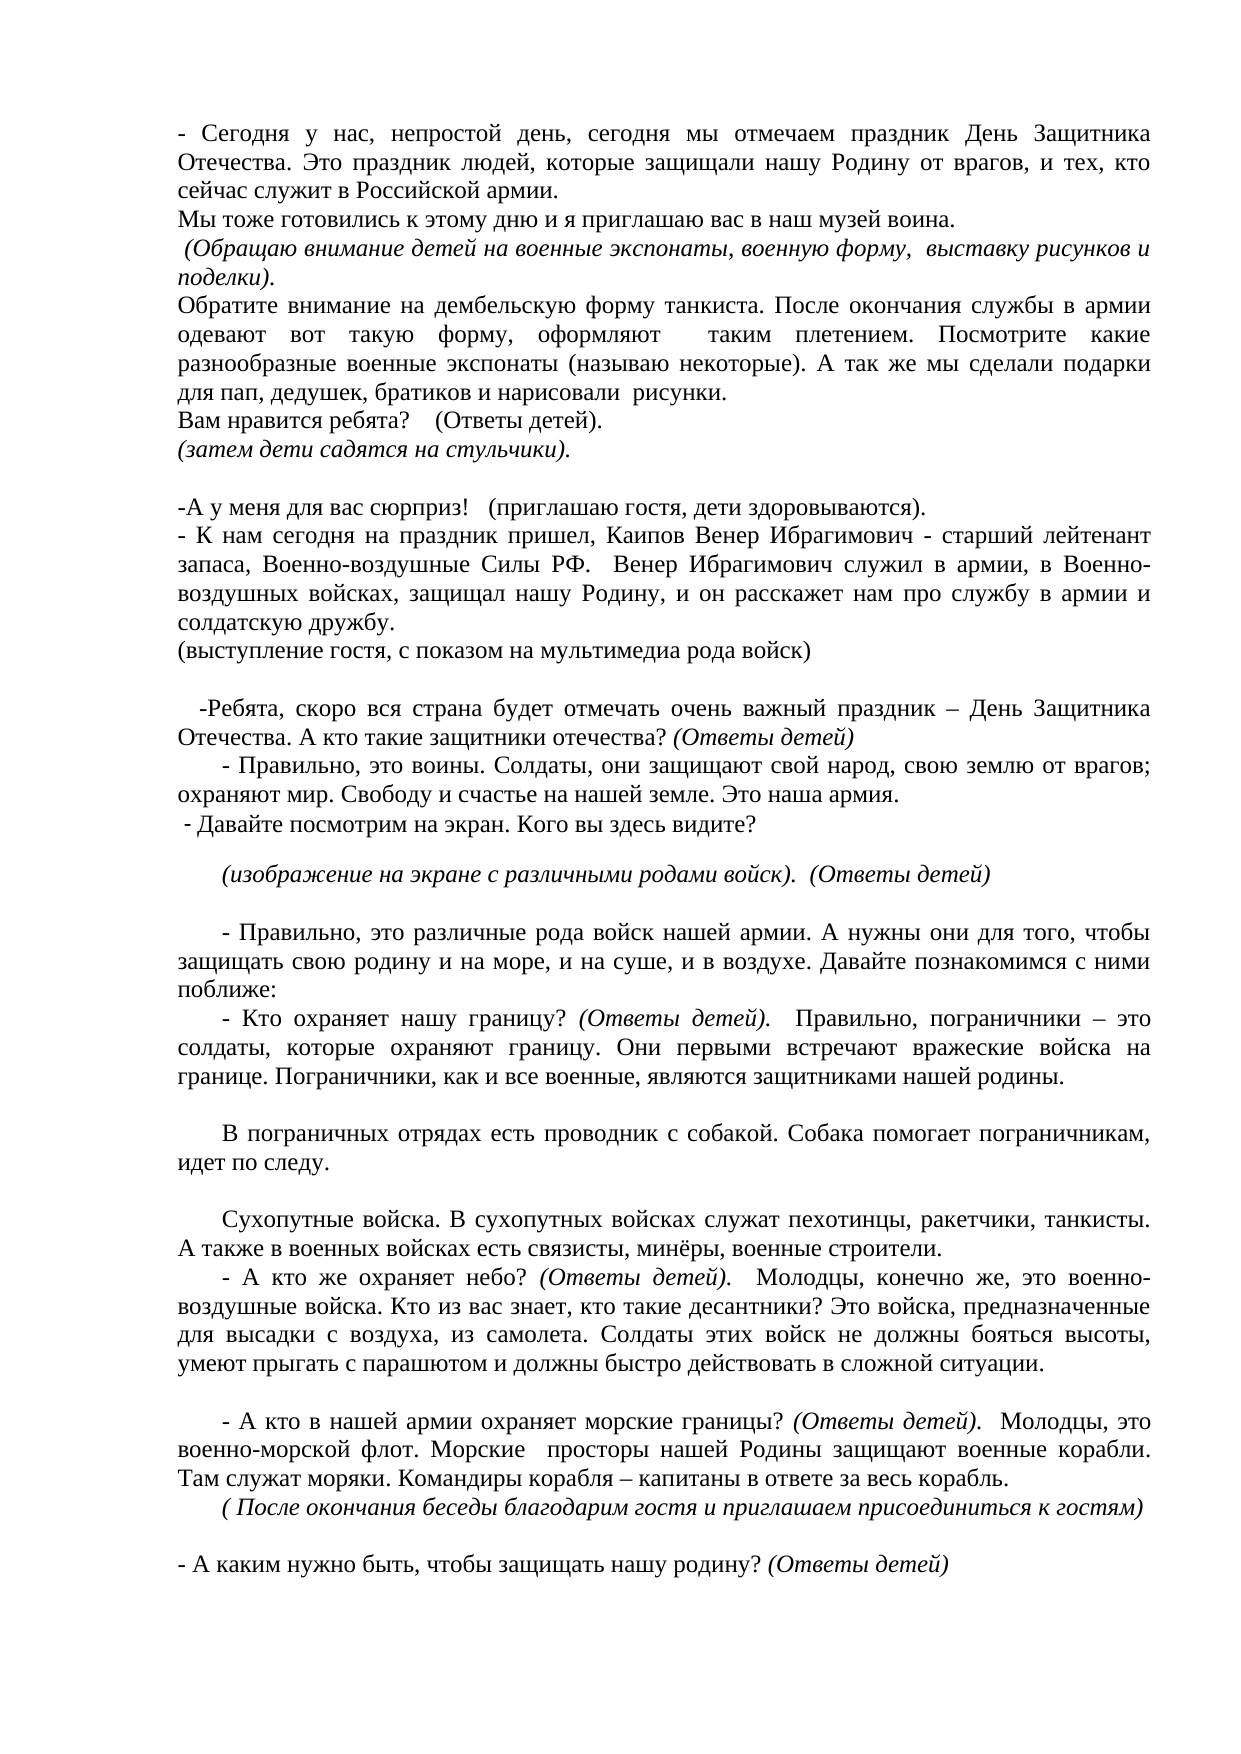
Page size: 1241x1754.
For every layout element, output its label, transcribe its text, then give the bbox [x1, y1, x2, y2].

text (затем дети садятся на стульчики). [177, 434, 1152, 463]
text Вам нравится ребята? (Ответы детей). [177, 406, 1152, 434]
text Обратите внимание на дембельскую форму танкиста. После окончания службы в армии одевают вот такую форму, оформляют таким плетением. Посмотрите какие разнообразные военные экспонаты (называю некоторые). А так же мы сделали подарки для пап, дедушек, братиков и нарисовали рисунки. [177, 291, 1152, 406]
text - Кто охраняет нашу границу? (Ответы детей). Правильно, пограничники – это солдаты, которые охраняют границу. Они первыми встречают вражеские войска на границе. Пограничники, как и все военные, являются защитниками нашей родины. [177, 1003, 1152, 1089]
text (Обращаю внимание детей на военные экспонаты, военную форму, выставку рисунков и поделки). [177, 233, 1152, 291]
text - Правильно, это различные рода войск нашей армии. А нужны они для того, чтобы защищать свою родину и на море, и на суше, и в воздухе. Давайте познакомимся с ними поближе: [177, 917, 1152, 1003]
text Сухопутные войска. В сухопутных войсках служат пехотинцы, ракетчики, танкисты. А также в военных войсках есть связисты, минёры, военные строители. [177, 1204, 1152, 1262]
text - Сегодня у нас, непростой день, сегодня мы отмечаем праздник День Защитника Отечества. Это праздник людей, которые защищали нашу Родину от врагов, и тех, кто сейчас служит в Российской армии. [177, 118, 1152, 204]
text (изображение на экране с различными родами войск). (Ответы детей) [177, 859, 1152, 888]
text В пограничных отрядах есть проводник с собакой. Собака помогает пограничникам, идет по следу. [177, 1118, 1152, 1176]
text -Ребята, скоро вся страна будет отмечать очень важный праздник – День Защитника Отечества. А кто такие защитники отечества? (Ответы детей) [177, 693, 1152, 751]
text - А каким нужно быть, чтобы защищать нашу родину? (Ответы детей) [177, 1549, 1152, 1578]
text ( После окончания беседы благодарим гостя и приглашаем присоединиться к гостям) [177, 1492, 1152, 1521]
text (выступление гостя, с показом на мультимедиа рода войск) [177, 636, 1152, 664]
text - А кто в нашей армии охраняет морские границы? (Ответы детей). Молодцы, это военно-морской флот. Морские просторы нашей Родины защищают военные корабли. Там служат моряки. Командиры корабля – капитаны в ответе за весь корабль. [177, 1406, 1152, 1492]
text - К нам сегодня на праздник пришел, Каипов Венер Ибрагимович - старший лейтенант запаса, Военно-воздушные Силы РФ. Венер Ибрагимович служил в армии, в Военно-воздушных войсках, защищал нашу Родину, и он расскажет нам про службу в армии и солдатскую дружбу. [177, 521, 1152, 636]
text - Правильно, это воины. Солдаты, они защищают свой народ, свою землю от врагов; охраняют мир. Свободу и счастье на нашей земле. Это наша армия. [177, 751, 1152, 808]
text - А кто же охраняет небо? (Ответы детей). Молодцы, конечно же, это военно-воздушные войска. Кто из вас знает, кто такие десантники? Это войска, предназначенные для высадки с воздуха, из самолета. Солдаты этих войск не должны бояться высоты, умеют прыгать с парашютом и должны быстро действовать в сложной ситуации. [177, 1262, 1152, 1377]
text - Давайте посмотрим на экран. Кого вы здесь видите? [177, 808, 1152, 839]
text Мы тоже готовились к этому дню и я приглашаю вас в наш музей воина. [177, 204, 1152, 233]
text -А у меня для вас сюрприз! (приглашаю гостя, дети здоровываются). [177, 492, 1152, 521]
